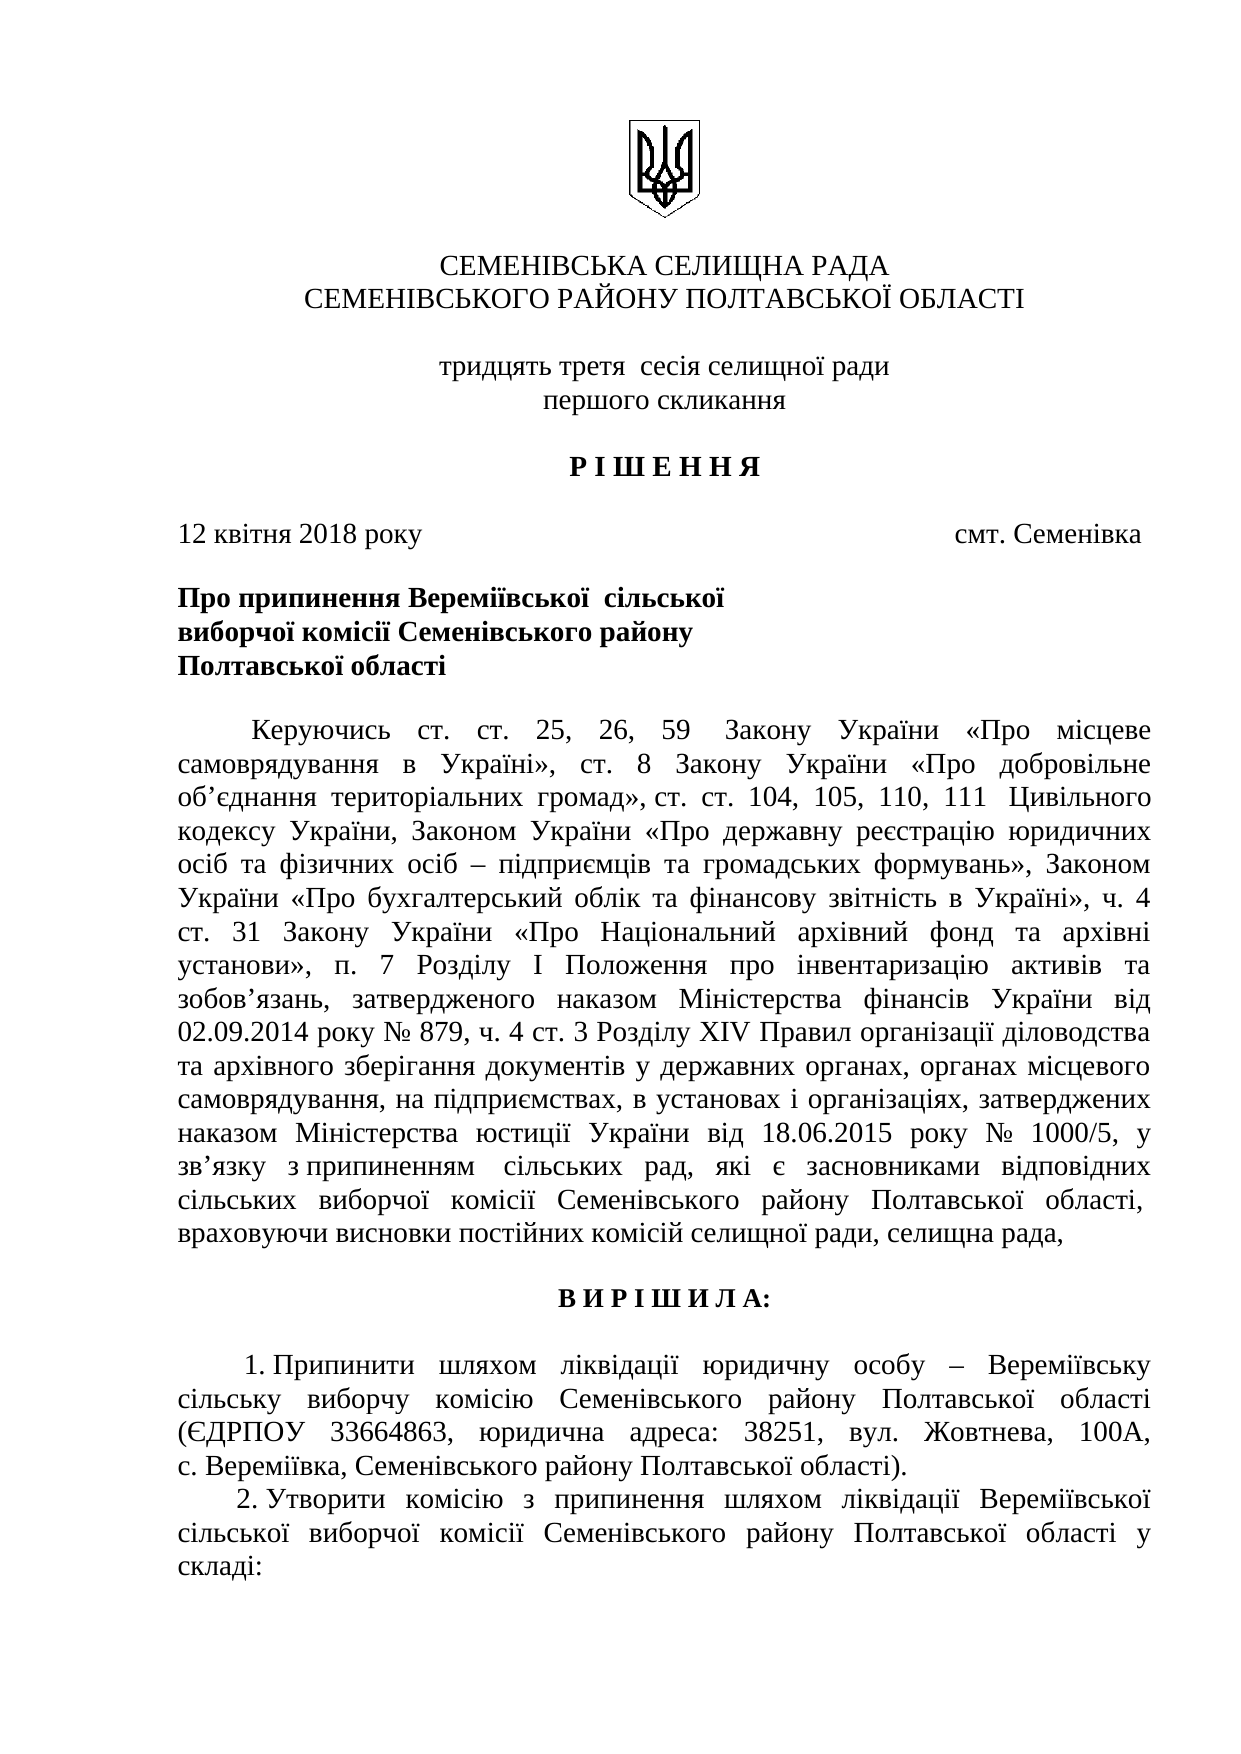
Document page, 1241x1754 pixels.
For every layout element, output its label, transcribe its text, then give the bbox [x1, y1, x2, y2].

text першого скликання [177, 382, 1152, 415]
text тридцять третя сесія селищної ради [177, 348, 1152, 382]
text Полтавської області [177, 648, 1152, 681]
text 12 квітня 2018 року смт. Семенівка [177, 516, 1152, 549]
text Керуючись ст. ст. 25, 26, 59 Закону України «Про місцеве самоврядування в Україні», ст. 8 Закону України «Про добровільне об’єднання територіальних громад», ст. ст. 104, 105, 110, 111 Цивільного кодексу України, Законом України «Про державну реєстрацію юридичних осіб та фізичних осіб – підприємців та громадських формувань», Законом України «Про бухгалтерський облік та фінансову звітність в Україні», ч. 4 ст. 31 Закону України «Про Національний архівний фонд та архівні установи», п. 7 Розділу І Положення про інвентаризацію активів та зобов’язань, затвердженого наказом Міністерства фінансів України від 02.09.2014 року № 879, ч. 4 ст. 3 Розділу XIV Правил організації діловодства та архівного зберігання документів у державних органах, органах місцевого самоврядування, на підприємствах, в установах і організаціях, затверджених наказом Міністерства юстиції України від 18.06.2015 року № 1000/5, у зв’язку з припиненням сільських рад, які є засновниками відповідних сільських виборчої комісії Семенівського району Полтавської області, враховуючи висновки постійних комісій селищної ради, селищна рада, [177, 712, 1152, 1249]
text В И Р І Ш И Л А: [177, 1283, 1152, 1314]
text 1. Припинити шляхом ліквідації юридичну особу – Вереміївську сільську виборчу комісію Семенівського району Полтавської області (ЄДРПОУ 33664863, юридична адреса: 38251, вул. Жовтнева, 100А, с. Вереміївка, Семенівського району Полтавської області). [177, 1347, 1152, 1481]
text СЕМЕНІВСЬКА СЕЛИЩНА РАДА [177, 248, 1152, 281]
picture [626, 118, 702, 219]
text Про припинення Вереміївської сільської [177, 581, 1152, 614]
text Р І Ш Е Н Н Я [177, 449, 1152, 482]
text СЕМЕНІВСЬКОГО РАЙОНУ ПОЛТАВСЬКОЇ ОБЛАСТІ [177, 281, 1152, 315]
text 2. Утворити комісію з припинення шляхом ліквідації Вереміївської сільської виборчої комісії Семенівського району Полтавської області у складі: [177, 1481, 1152, 1582]
text виборчої комісії Семенівського району [177, 614, 1152, 648]
